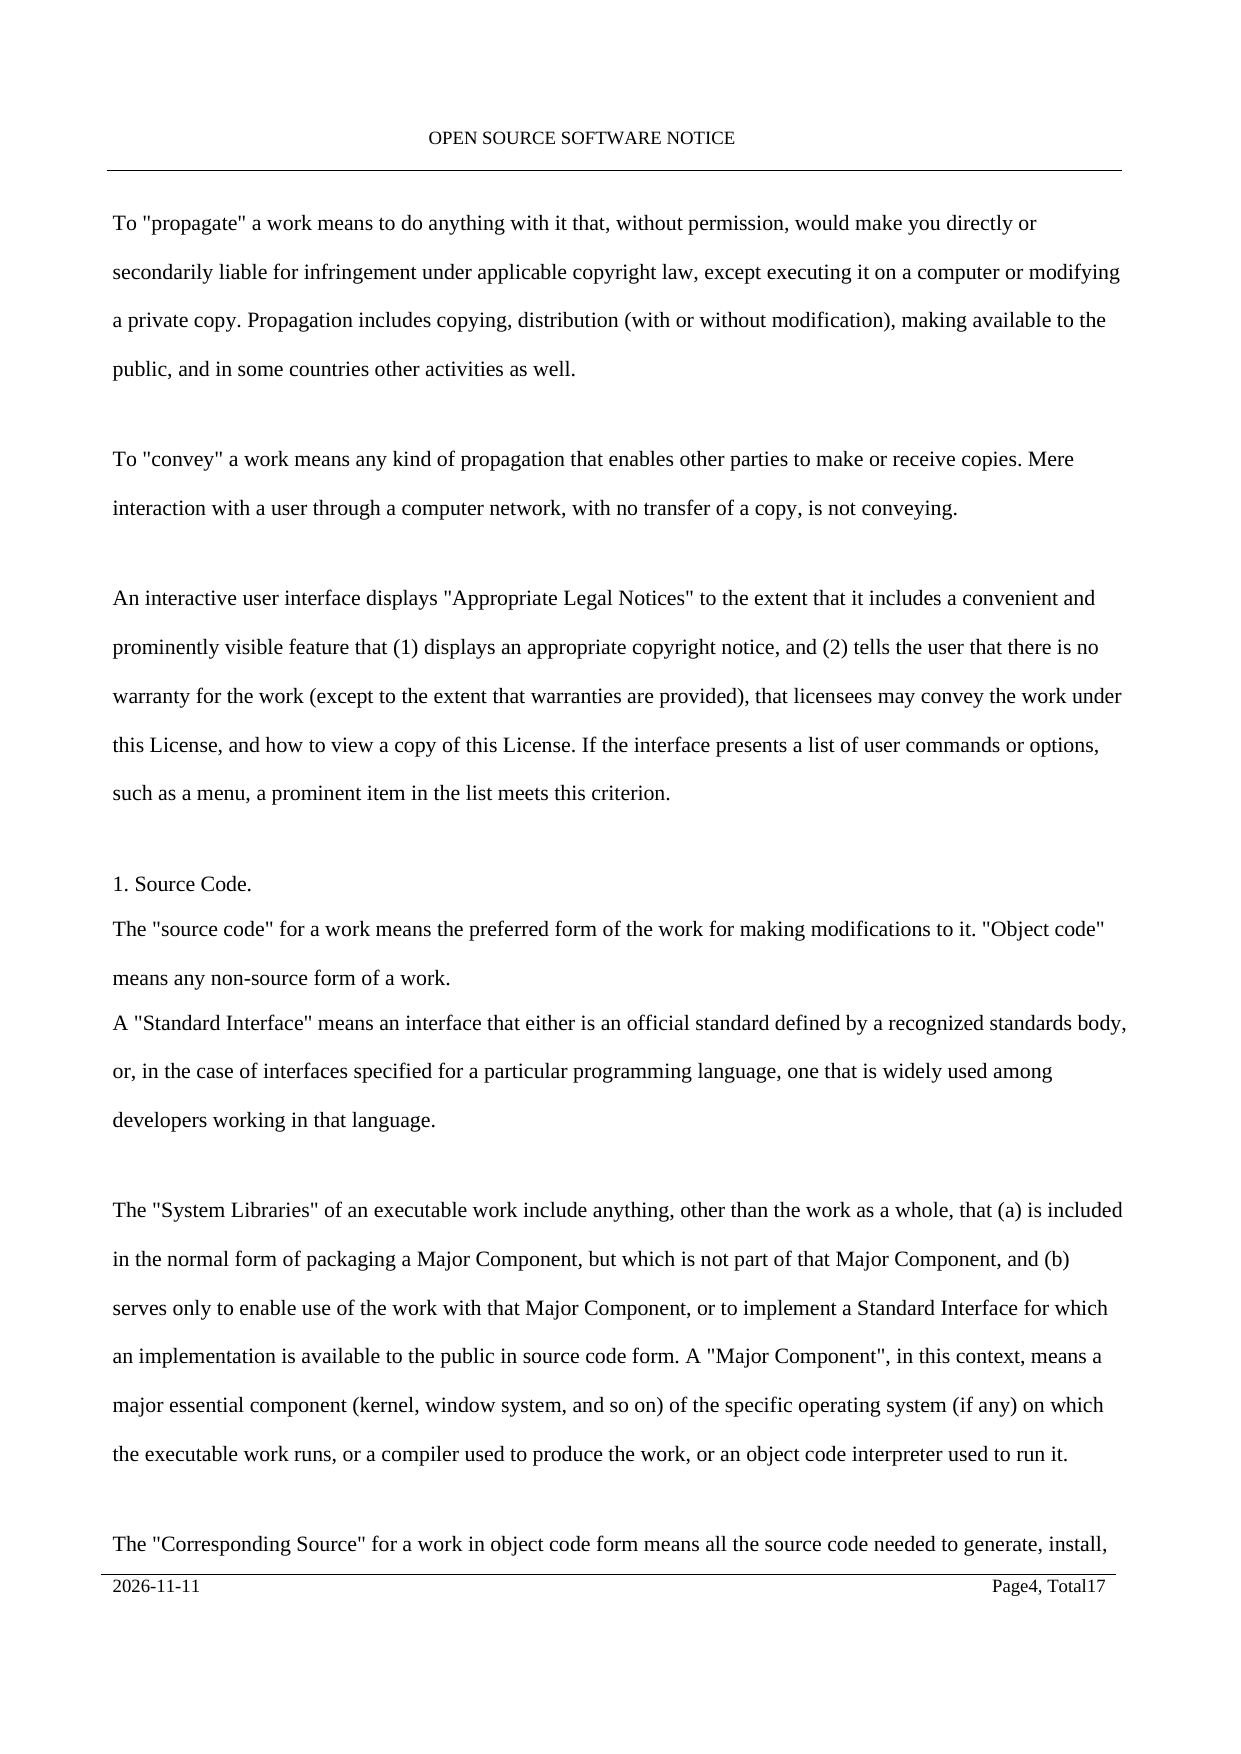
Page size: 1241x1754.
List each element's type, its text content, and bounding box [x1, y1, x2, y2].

text 1. Source Code. [112, 867, 1128, 899]
text The "source code" for a work means the preferred form of the work for making modifications to it. "Object code" means any non-source form of a work. [112, 912, 1128, 993]
text A "Standard Interface" means an interface that either is an official standard defined by a recognized standards body, or, in the case of interfaces specified for a particular programming language, one that is widely used among developers working in that language. [112, 1006, 1128, 1136]
text The "System Libraries" of an executable work include anything, other than the work as a whole, that (a) is included in the normal form of packaging a Major Component, but which is not part of that Major Component, and (b) serves only to enable use of the work with that Major Component, or to implement a Standard Interface for which an implementation is available to the public in source code form. A "Major Component", in this context, means a major essential component (kernel, window system, and so on) of the specific operating system (if any) on which the executable work runs, or a compiler used to produce the work, or an object code interpreter used to run it. [112, 1194, 1128, 1470]
text To "convey" a work means any kind of propagation that enables other parties to make or receive copies. Mere interaction with a user through a computer network, with no transfer of a copy, is not conveying. [112, 443, 1128, 524]
text An interactive user interface displays "Appropriate Legal Notices" to the extent that it includes a convenient and prominently visible feature that (1) displays an appropriate copyright notice, and (2) tells the user that there is no warranty for the work (except to the extent that warranties are provided), that licensees may convey the work under this License, and how to view a copy of this License. If the interface presents a list of user commands or options, such as a menu, a prominent item in the list meets this criterion. [112, 582, 1128, 809]
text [112, 1528, 1128, 1560]
text To "propagate" a work means to do anything with it that, without permission, would make you directly or secondarily liable for infringement under applicable copyright law, except executing it on a computer or modifying a private copy. Propagation includes copying, distribution (with or without modification), making available to the public, and in some countries other activities as well. [112, 206, 1128, 385]
